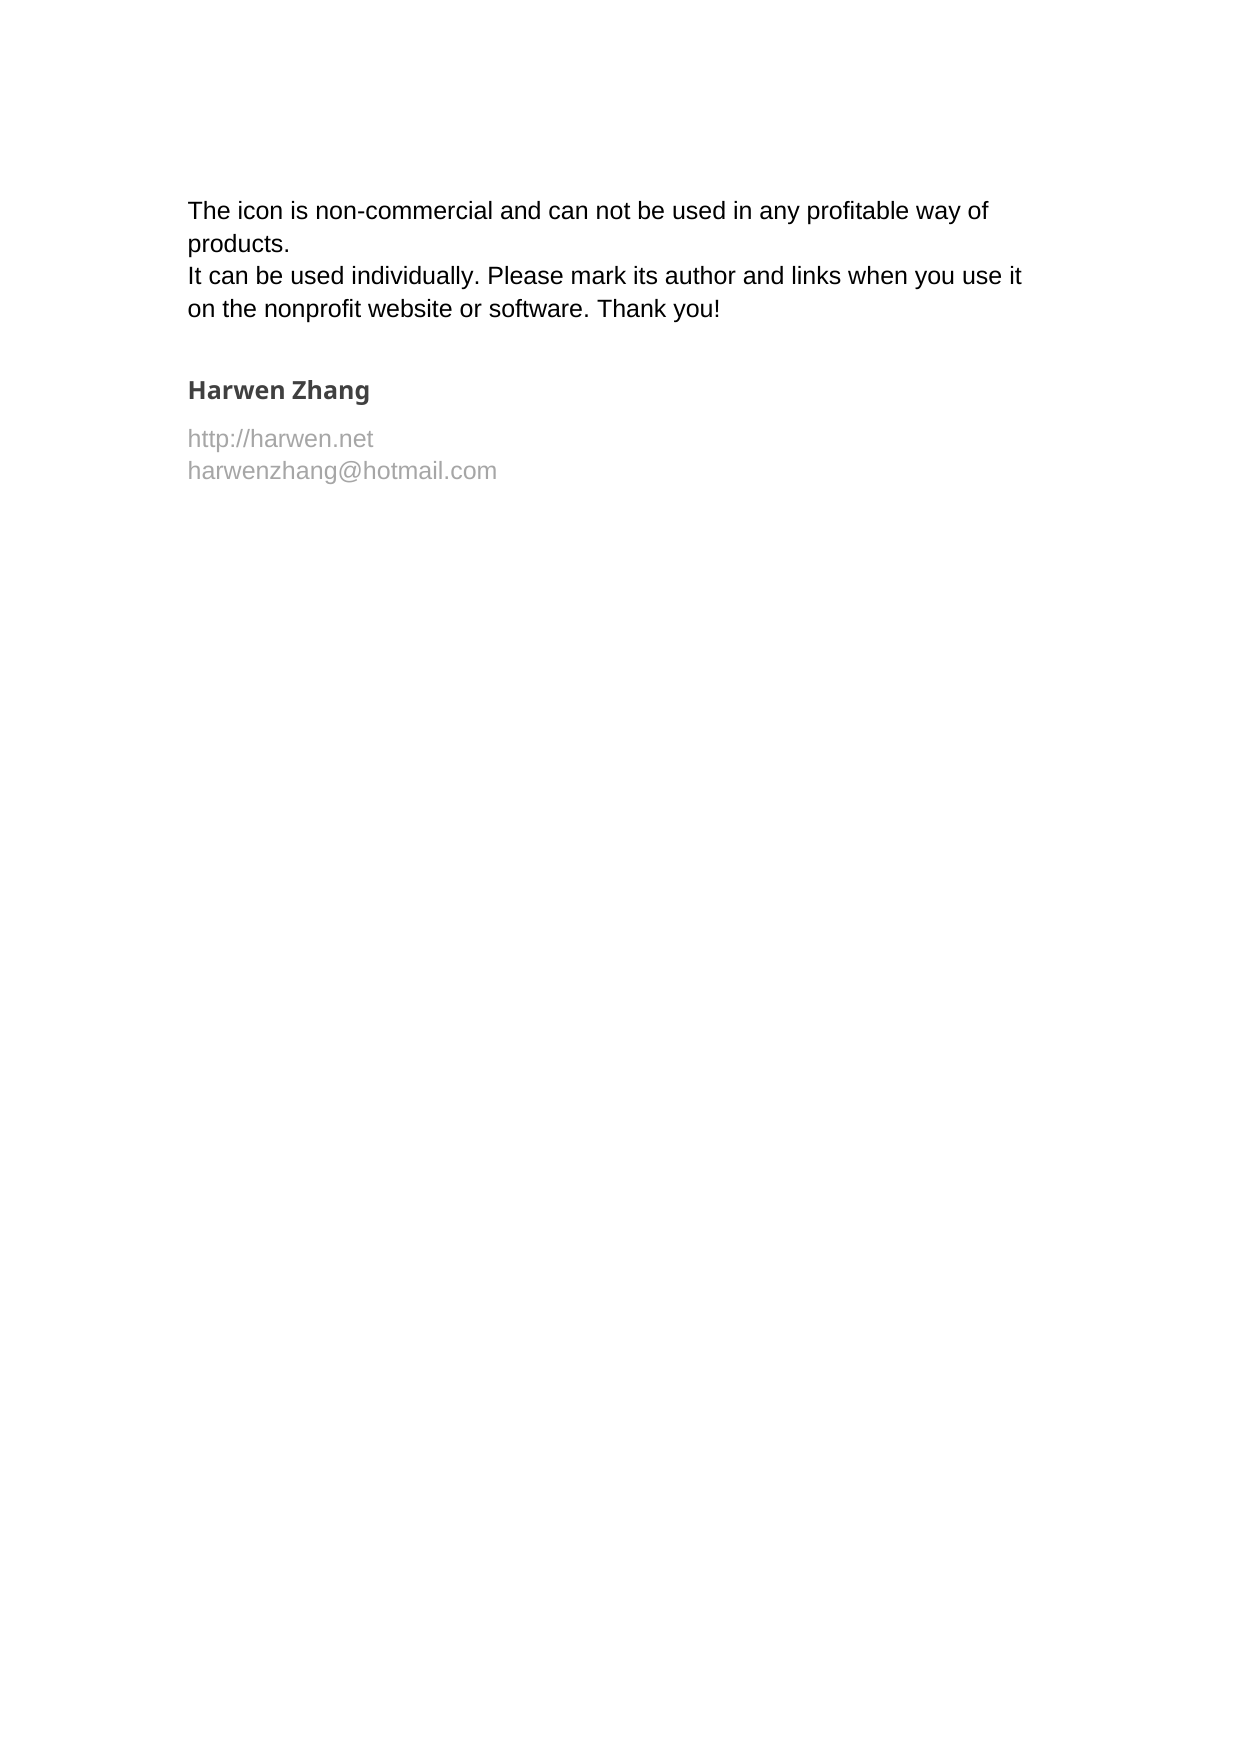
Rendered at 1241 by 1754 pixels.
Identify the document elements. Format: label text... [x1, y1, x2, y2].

text The icon is non-commercial and can not be used in any profitable way of products. [187, 194, 1053, 259]
text Harwen Zhang [187, 357, 1053, 422]
text It can be used individually. Please mark its author and links when you use it on the nonprofit website or software. Thank you! [187, 259, 1053, 324]
text http://harwen.net [187, 422, 1053, 454]
text harwenzhang@hotmail.com [187, 454, 1053, 487]
